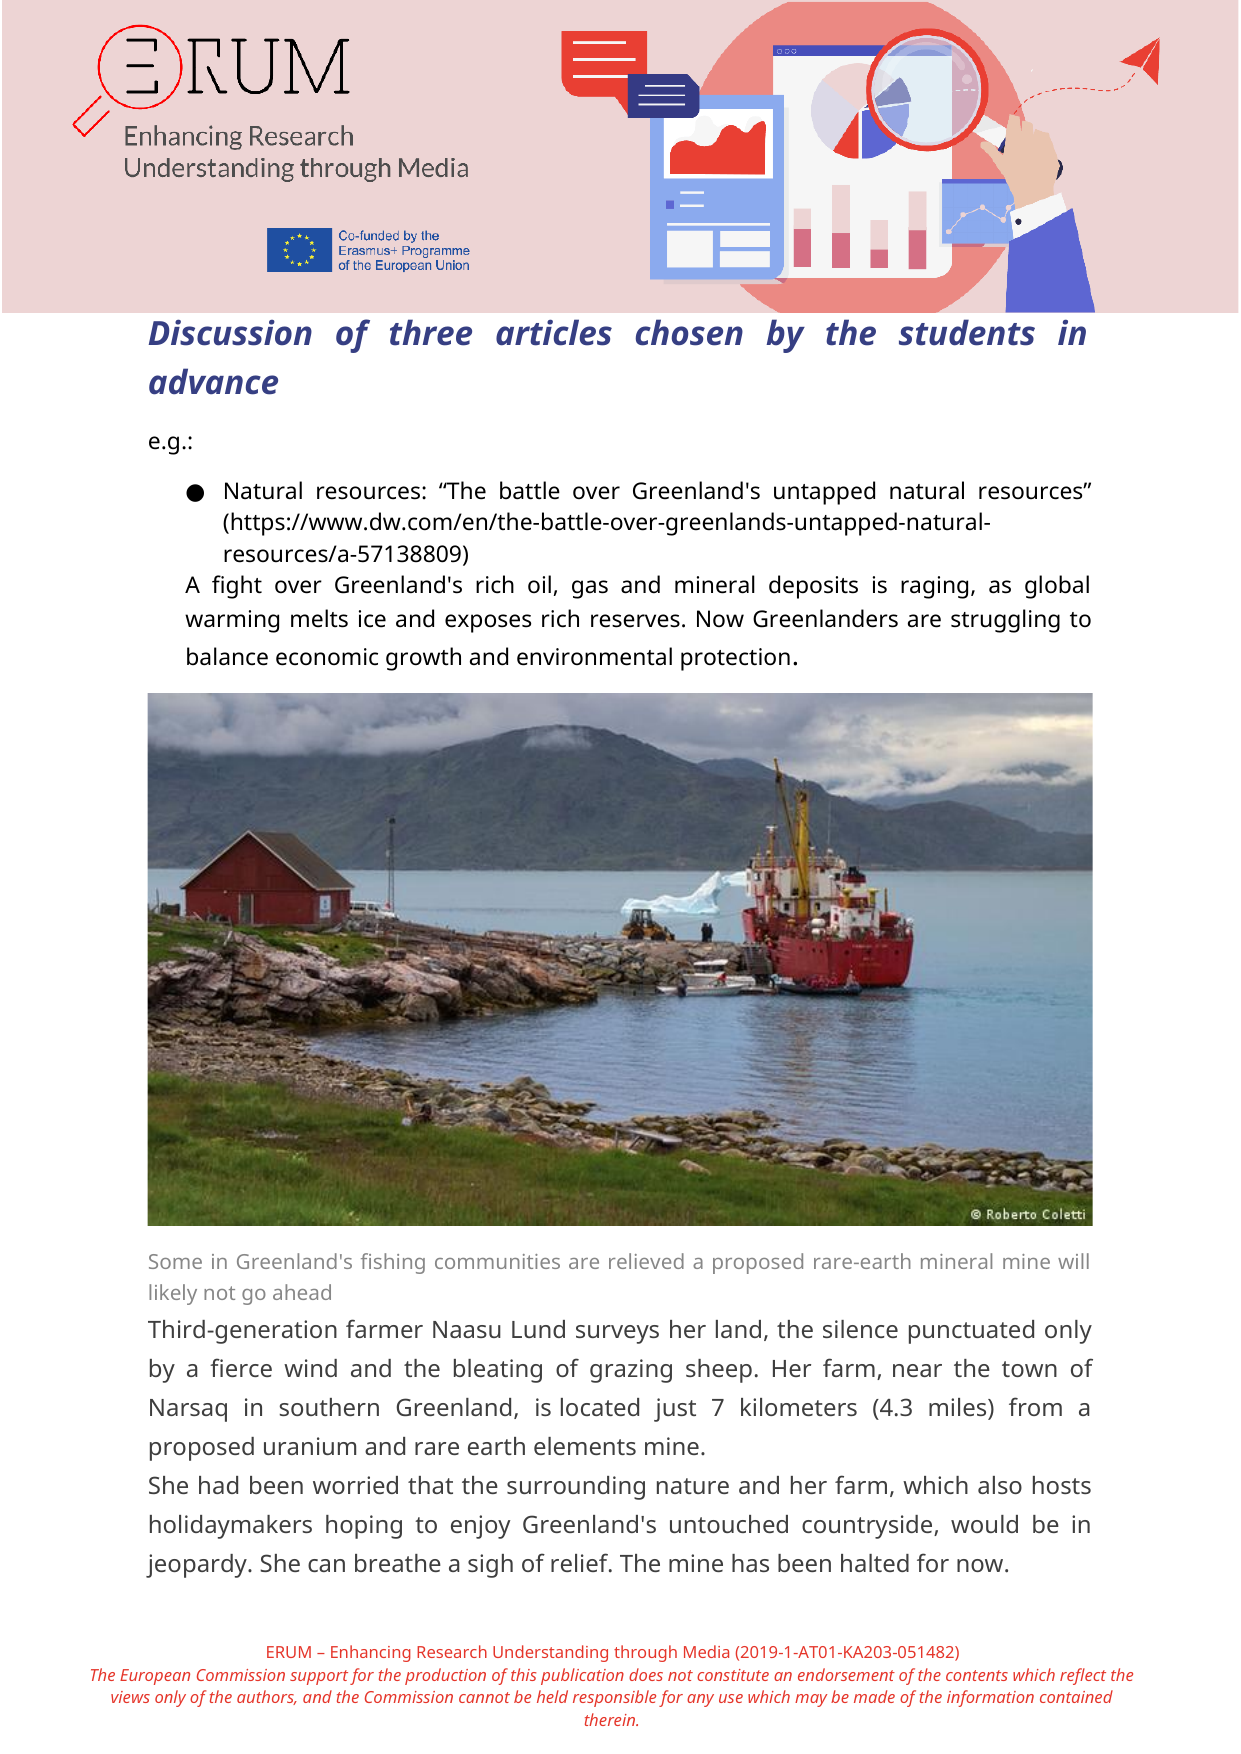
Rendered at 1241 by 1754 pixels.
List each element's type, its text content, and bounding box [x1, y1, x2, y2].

list Natural resources: “The battle over Greenland's untapped natural resources” (https://www.dw.com/en/the-battle-over-greenlands-untapped-natural-resources/a-57138809) [185, 475, 1093, 569]
text Discussion of three articles chosen by the students in advance [148, 310, 1093, 404]
text Third-generation farmer Naasu Lund surveys her land, the silence punctuated only by a fierce wind and the bleating of grazing sheep. Her farm, near the town of Narsaq in southern Greenland, is located just 7 kilometers (4.3 miles) from a proposed uranium and rare earth elements mine. [148, 1306, 1093, 1463]
text She had been worried that the surrounding nature and her farm, which also hosts holidaymakers hoping to enjoy Greenland's untouched countryside, would be in jeopardy. She can breathe a sigh of relief. The mine has been halted for now. [148, 1463, 1093, 1580]
picture [0, 0, 1241, 313]
text Some in Greenland's fishing communities are relieved a proposed rare-earth mineral mine will likely not go ahead [148, 1244, 1093, 1306]
text e.g.: [148, 425, 1093, 456]
picture [147, 693, 1093, 1226]
text A fight over Greenland's rich oil, gas and mineral deposits is raging, as global warming melts ice and exposes rich reserves. Now Greenlanders are struggling to balance economic growth and environmental protection. [185, 569, 1093, 674]
